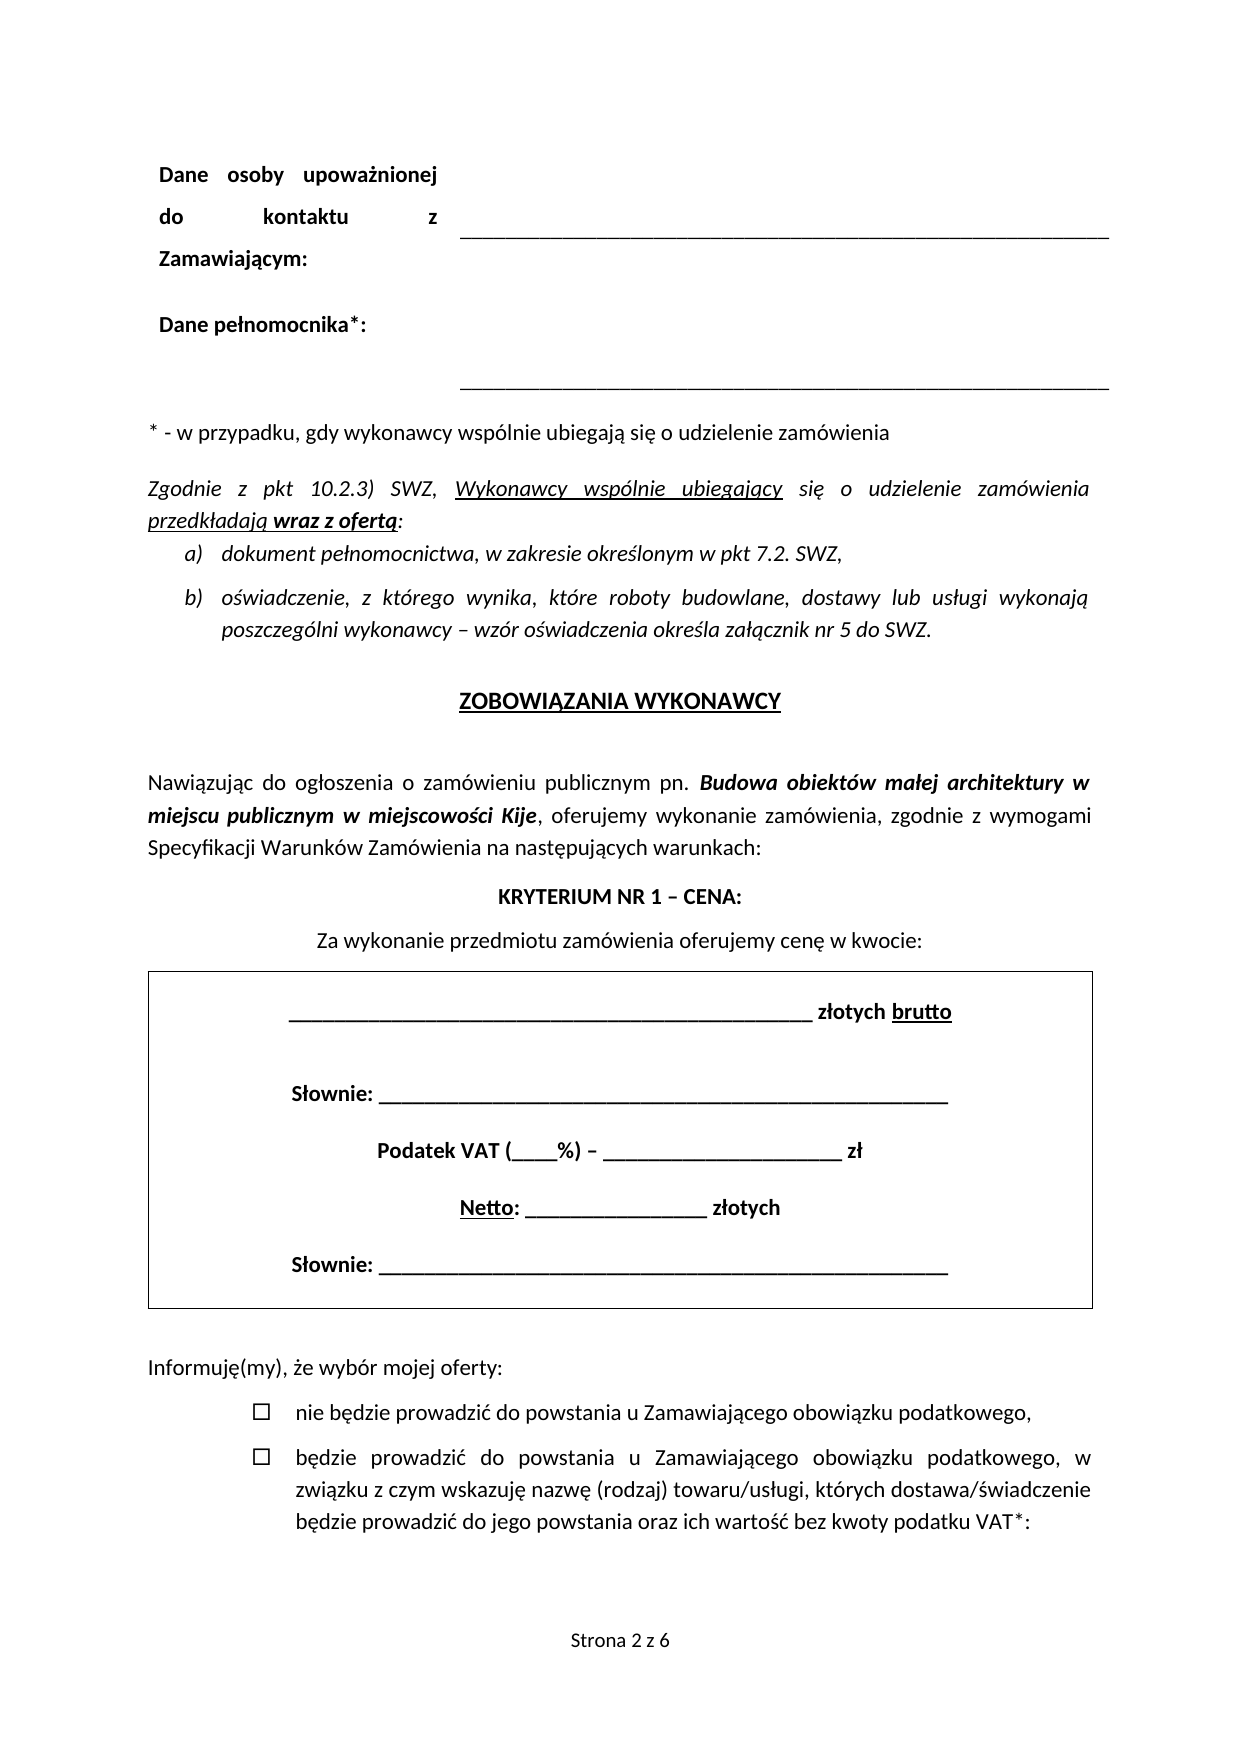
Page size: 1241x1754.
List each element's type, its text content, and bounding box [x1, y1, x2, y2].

text KRYTERIUM NR 1 – CENA: [148, 882, 1093, 910]
text Za wykonanie przedmiotu zamówienia oferujemy cenę w kwocie: [148, 926, 1093, 954]
list oświadczenie, z którego wynika, które roboty budowlane, dostawy lub usługi wykonają poszczególni wykonawcy – wzór oświadczenia określa załącznik nr 5 do SWZ. [184, 583, 1093, 644]
text nie będzie prowadzić do powstania u Zamawiającego obowiązku podatkowego, [251, 1398, 1093, 1426]
table_cell Dane osoby upoważnionej do kontaktu z Zamawiającym: [148, 148, 448, 298]
text Informuję(my), że wybór mojej oferty: [148, 1353, 1093, 1381]
text Nawiązując do ogłoszenia o zamówieniu publicznym pn. Budowa obiektów małej architektury w miejscu publicznym w miejscowości Kije, oferujemy wykonanie zamówienia, zgodnie z wymogami Specyfikacji Warunków Zamówienia na następujących warunkach: [148, 768, 1093, 861]
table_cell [449, 298, 1122, 418]
table_header ______________________________________________ złotych brutto [149, 972, 1092, 1054]
text Zgodnie z pkt 10.2.3) SWZ, Wykonawcy wspólnie ubiegający się o udzielenie zamówienia przedkładają wraz z ofertą: [148, 474, 1093, 534]
table_cell Słownie: __________________________________________________ Podatek VAT (____%) – _____________________ zł Netto: ________________ złotych Słownie: __________________________________________________ [149, 1054, 1092, 1307]
text będzie prowadzić do powstania u Zamawiającego obowiązku podatkowego, w związku z czym wskazuję nazwę (rodzaj) towaru/usługi, których dostawa/świadczenie będzie prowadzić do jego powstania oraz ich wartość bez kwoty podatku VAT*: [251, 1443, 1093, 1535]
text * - w przypadku, gdy wykonawcy wspólnie ubiegają się o udzielenie zamówienia [148, 418, 1093, 446]
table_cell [449, 148, 1122, 298]
text ZOBOWIĄZANIA WYKONAWCY [148, 685, 1093, 716]
table_cell Dane pełnomocnika*: [148, 298, 448, 418]
list dokument pełnomocnictwa, w zakresie określonym w pkt 7.2. SWZ, [184, 539, 1093, 567]
